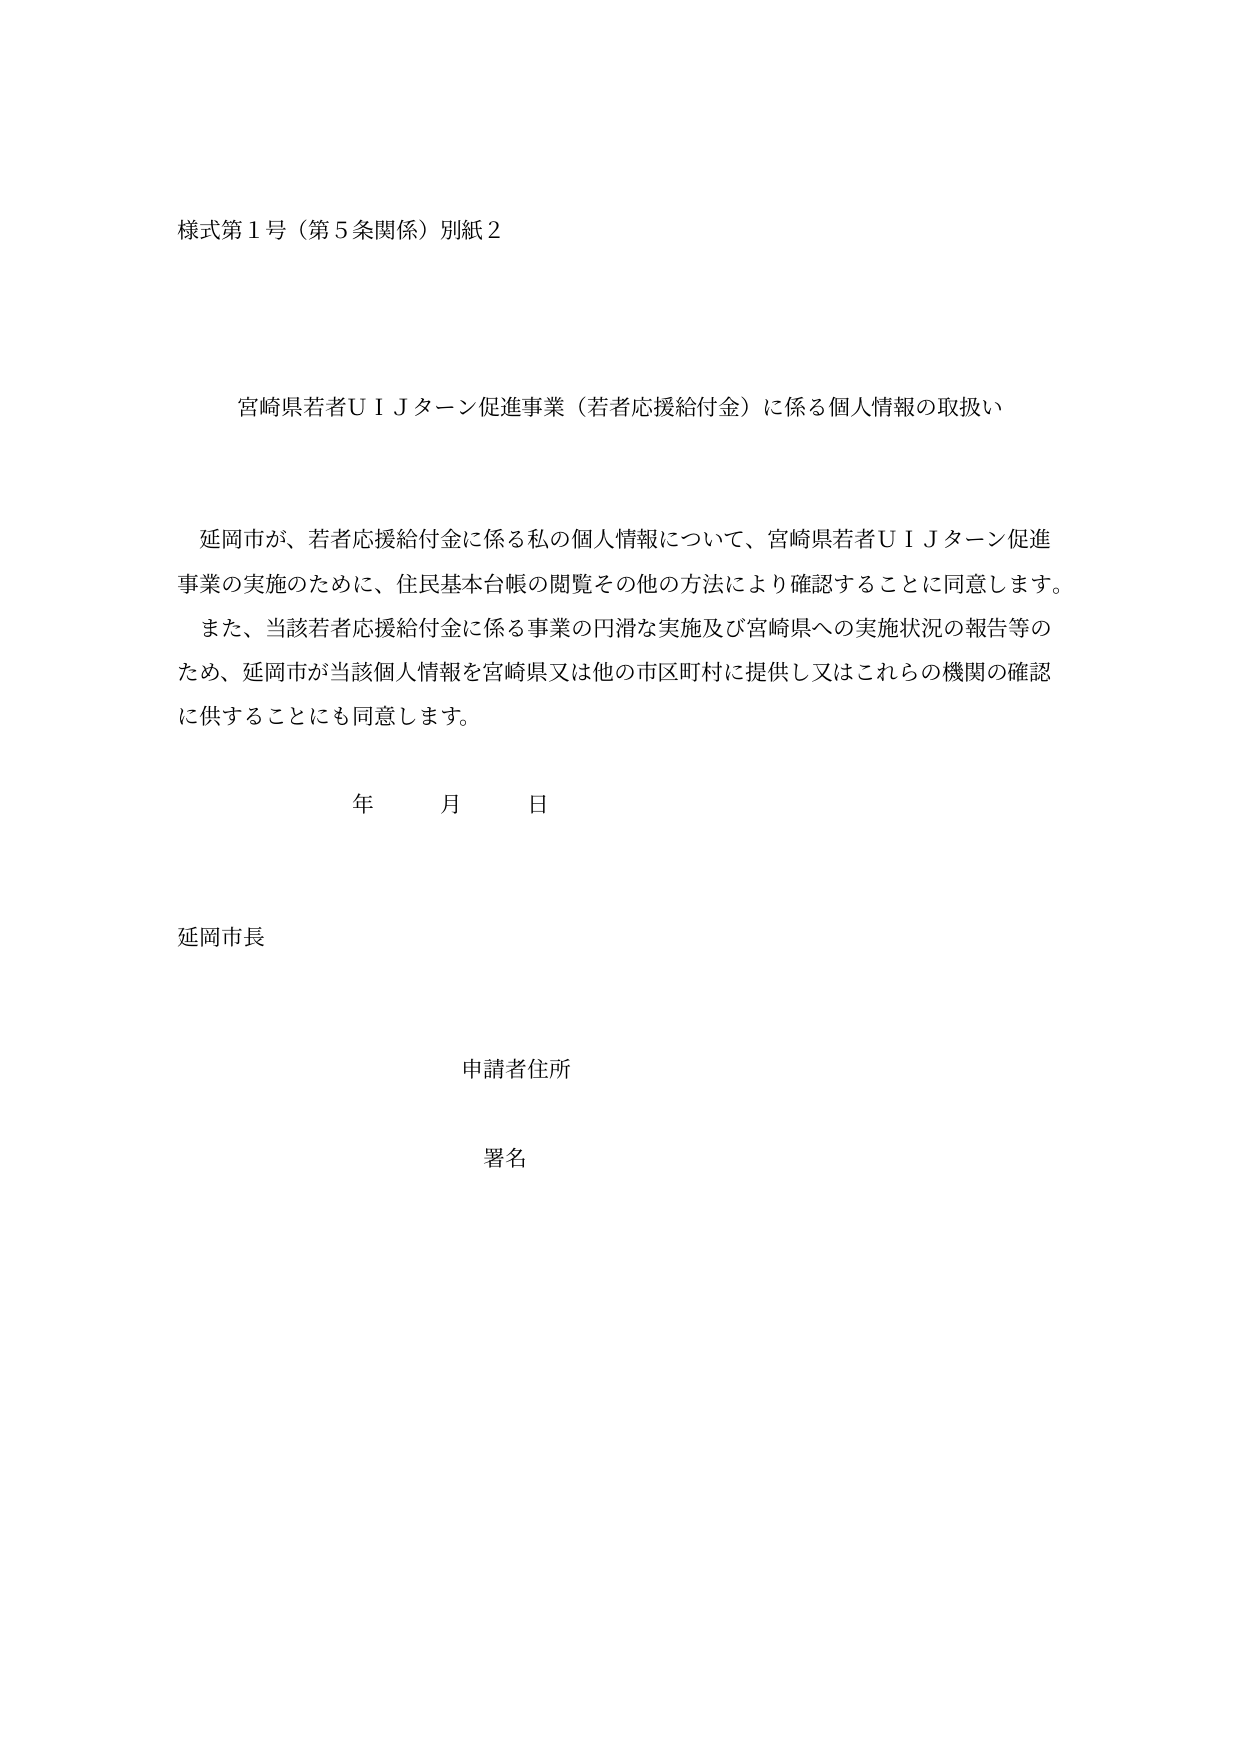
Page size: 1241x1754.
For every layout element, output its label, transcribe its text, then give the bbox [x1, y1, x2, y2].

text 宮崎県若者ＵＩＪターン促進事業（若者応援給付金）に係る個人情報の取扱い [177, 384, 1063, 428]
text また、当該若者応援給付金に係る事業の円滑な実施及び宮崎県への実施状況の報告等のため、延岡市が当該個人情報を宮崎県又は他の市区町村に提供し又はこれらの機関の確認に供することにも同意します。 [177, 605, 1063, 737]
text 申請者住所 [177, 1046, 1063, 1091]
text 延岡市長 [177, 914, 1063, 958]
text 署名 [177, 1135, 1063, 1179]
text 様式第１号（第５条関係）別紙２ [177, 207, 1063, 251]
text 年 月 日 [177, 781, 1063, 826]
text 延岡市が、若者応援給付金に係る私の個人情報について、宮崎県若者ＵＩＪターン促進事業の実施のために、住民基本台帳の閲覧その他の方法により確認することに同意します。 [177, 516, 1063, 605]
